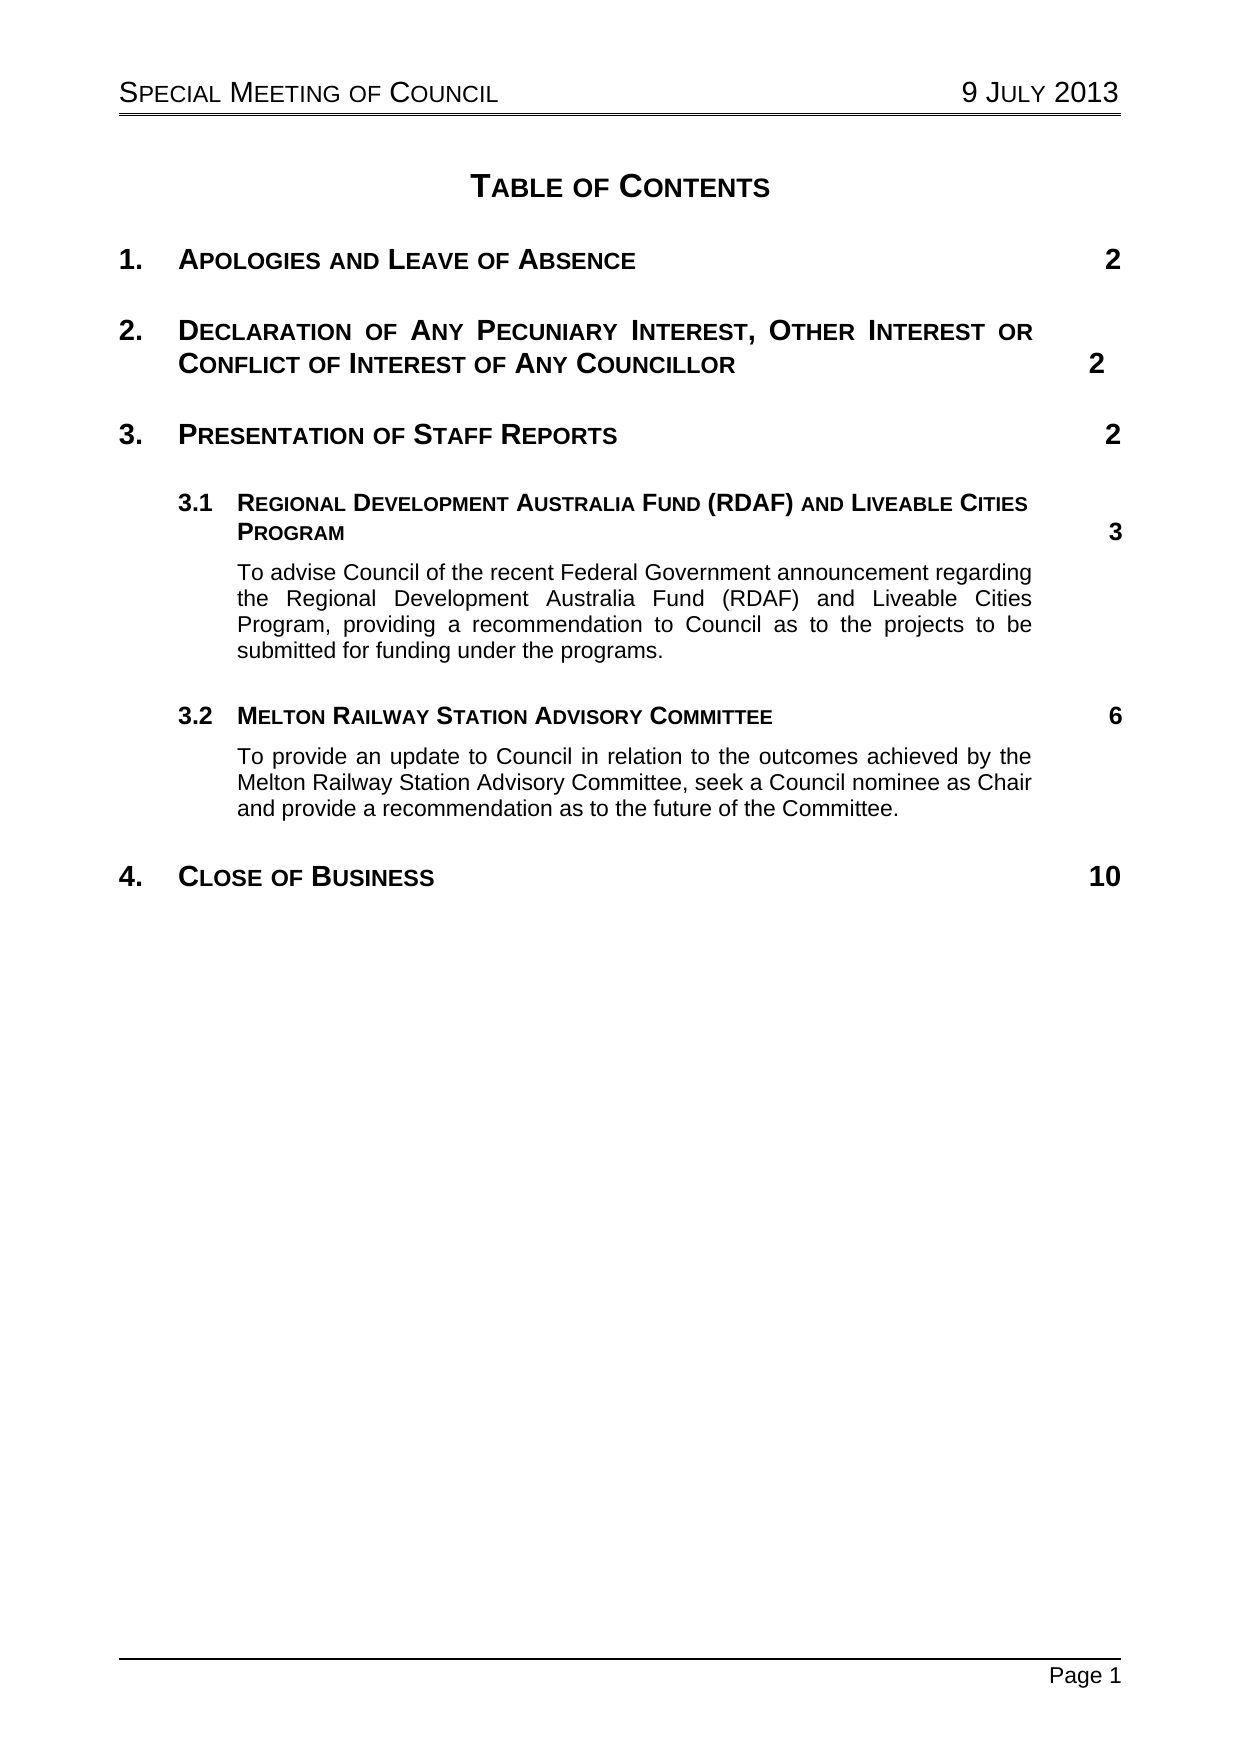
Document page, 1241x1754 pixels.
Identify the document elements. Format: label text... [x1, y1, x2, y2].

text To provide an update to Council in relation to the outcomes achieved by the Melton Railway Station Advisory Committee, seek a Council nominee as Chair and provide a recommendation as to the future of the Committee. [237, 743, 1033, 822]
text To advise Council of the recent Federal Government announcement regarding the Regional Development Australia Fund (RDAF) and Liveable Cities Program, providing a recommendation to Council as to the projects to be submitted for funding under the programs. [237, 558, 1033, 664]
text 2. Declaration of Any Pecuniary Interest, Other Interest or Conflict of Interest of Any Councillor 2 [119, 313, 1033, 380]
text 3. Presentation of Staff Reports 3 [119, 417, 1033, 451]
text 4. Close of Business 10 [119, 859, 1033, 893]
text 3.1 Regional Development Australia Fund (RDAF) and Liveable Cities Program 3 [178, 488, 1033, 546]
text 1. Apologies and Leave of Absence 2 [119, 242, 1033, 275]
text 3.2 Melton Railway Station Advisory Committee 6 [178, 701, 1033, 730]
text Table of Contents [119, 166, 1121, 204]
